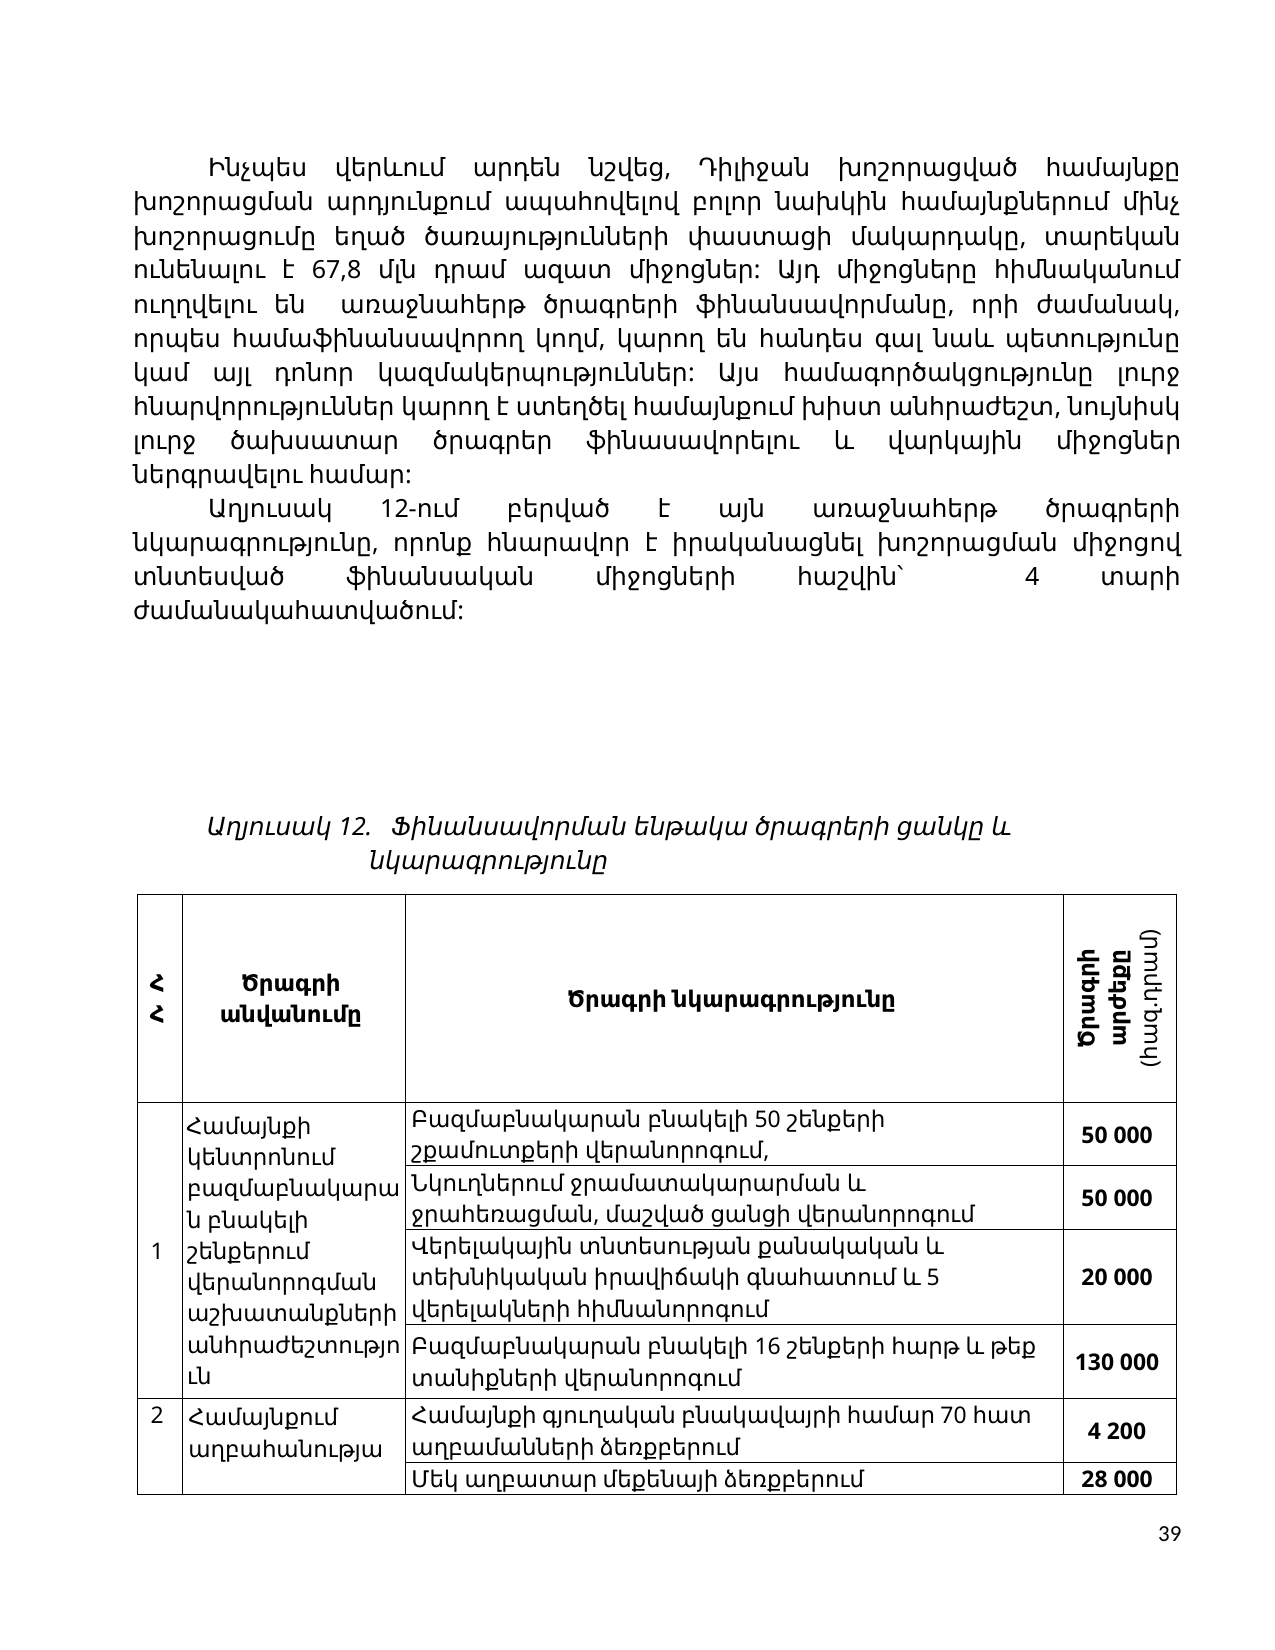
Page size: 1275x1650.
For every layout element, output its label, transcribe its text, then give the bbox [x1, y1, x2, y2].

table_cell Վերելակային տնտեսության քանակական և տեխնիկական իրավիճակի գնահատում և 5 վերելակների հիմնանորոգում [406, 1230, 1063, 1324]
text Աղյուսակ 12-ում բերված է այն առաջնահերթ ծրագրերի նկարագրությունը, որոնք հնարավոր է իրականացնել խոշորացման միջոցով տնտեսված ֆինանսական միջոցների հաշվին՝ 4 տարի ժամանակահատվածում: [133, 491, 1181, 627]
text Ինչպես վերևում արդեն նշվեց, Դիլիջան խոշորացված համայնքը խոշորացման արդյունքում ապահովելով բոլոր նախկին համայնքներում մինչ խոշորացումը եղած ծառայությունների փաստացի մակարդակը, տարեկան ունենալու է 67,8 մլն դրամ ազատ միջոցներ: Այդ միջոցները հիմնականում ուղղվելու են առաջնահերթ ծրագրերի ֆինանսավորմանը, որի ժամանակ, որպես համաֆինանսավորող կողմ, կարող են հանդես գալ նաև պետությունը կամ այլ դոնոր կազմակերպություններ: Այս համագործակցությունը լուրջ հնարվորություններ կարող է ստեղծել համայնքում խիստ անհրաժեշտ, նույնիսկ լուրջ ծախսատար ծրագրեր ֆինասավորելու և վարկային միջոցներ ներգրավելու համար: [133, 150, 1181, 491]
table_cell Համայնքի կենտրոնում բազմաբնակարան բնակելի շենքերում վերանորոգման աշխատանքների անհրաժեշտություն [183, 1103, 405, 1398]
table_cell 4 200 [1064, 1399, 1176, 1462]
table_header Ծրագրի արժեքը (հազ.դրամ) [1064, 895, 1176, 1102]
text Աղյուսակ 12. Ֆինանսավորման ենթակա ծրագրերի ցանկը և նկարագրությունը [207, 808, 1181, 877]
table_cell Բազմաբնակարան բնակելի 50 շենքերի շքամուտքերի վերանորոգում, [406, 1103, 1063, 1165]
table_cell 130 000 [1064, 1325, 1176, 1398]
table_cell 28 000 [1064, 1463, 1176, 1494]
table_cell 1 [138, 1103, 182, 1398]
table_header ՀՀ [138, 895, 182, 1102]
table_header Ծրագրի անվանումը [183, 895, 405, 1102]
table_cell 50 000 [1064, 1166, 1176, 1229]
table_header Ծրագրի նկարագրությունը [406, 895, 1063, 1102]
table_cell 20 000 [1064, 1230, 1176, 1324]
table_cell Նկուղներում ջրամատակարարման և ջրահեռացման, մաշված ցանցի վերանորոգում [406, 1166, 1063, 1229]
table_cell 50 000 [1064, 1103, 1176, 1165]
table_cell Համայնքում աղբահանության իրականացման սահմանափակ հնարավորություն-ներ [183, 1399, 405, 1494]
table_cell Համայնքի գյուղական բնակավայրի համար 70 հատ աղբամանների ձեռքբերում [406, 1399, 1063, 1462]
table_cell 2 [138, 1399, 182, 1494]
table_cell Մեկ աղբատար մեքենայի ձեռքբերում [406, 1463, 1063, 1494]
table_cell Բազմաբնակարան բնակելի 16 շենքերի հարթ և թեք տանիքների վերանորոգում [406, 1325, 1063, 1398]
